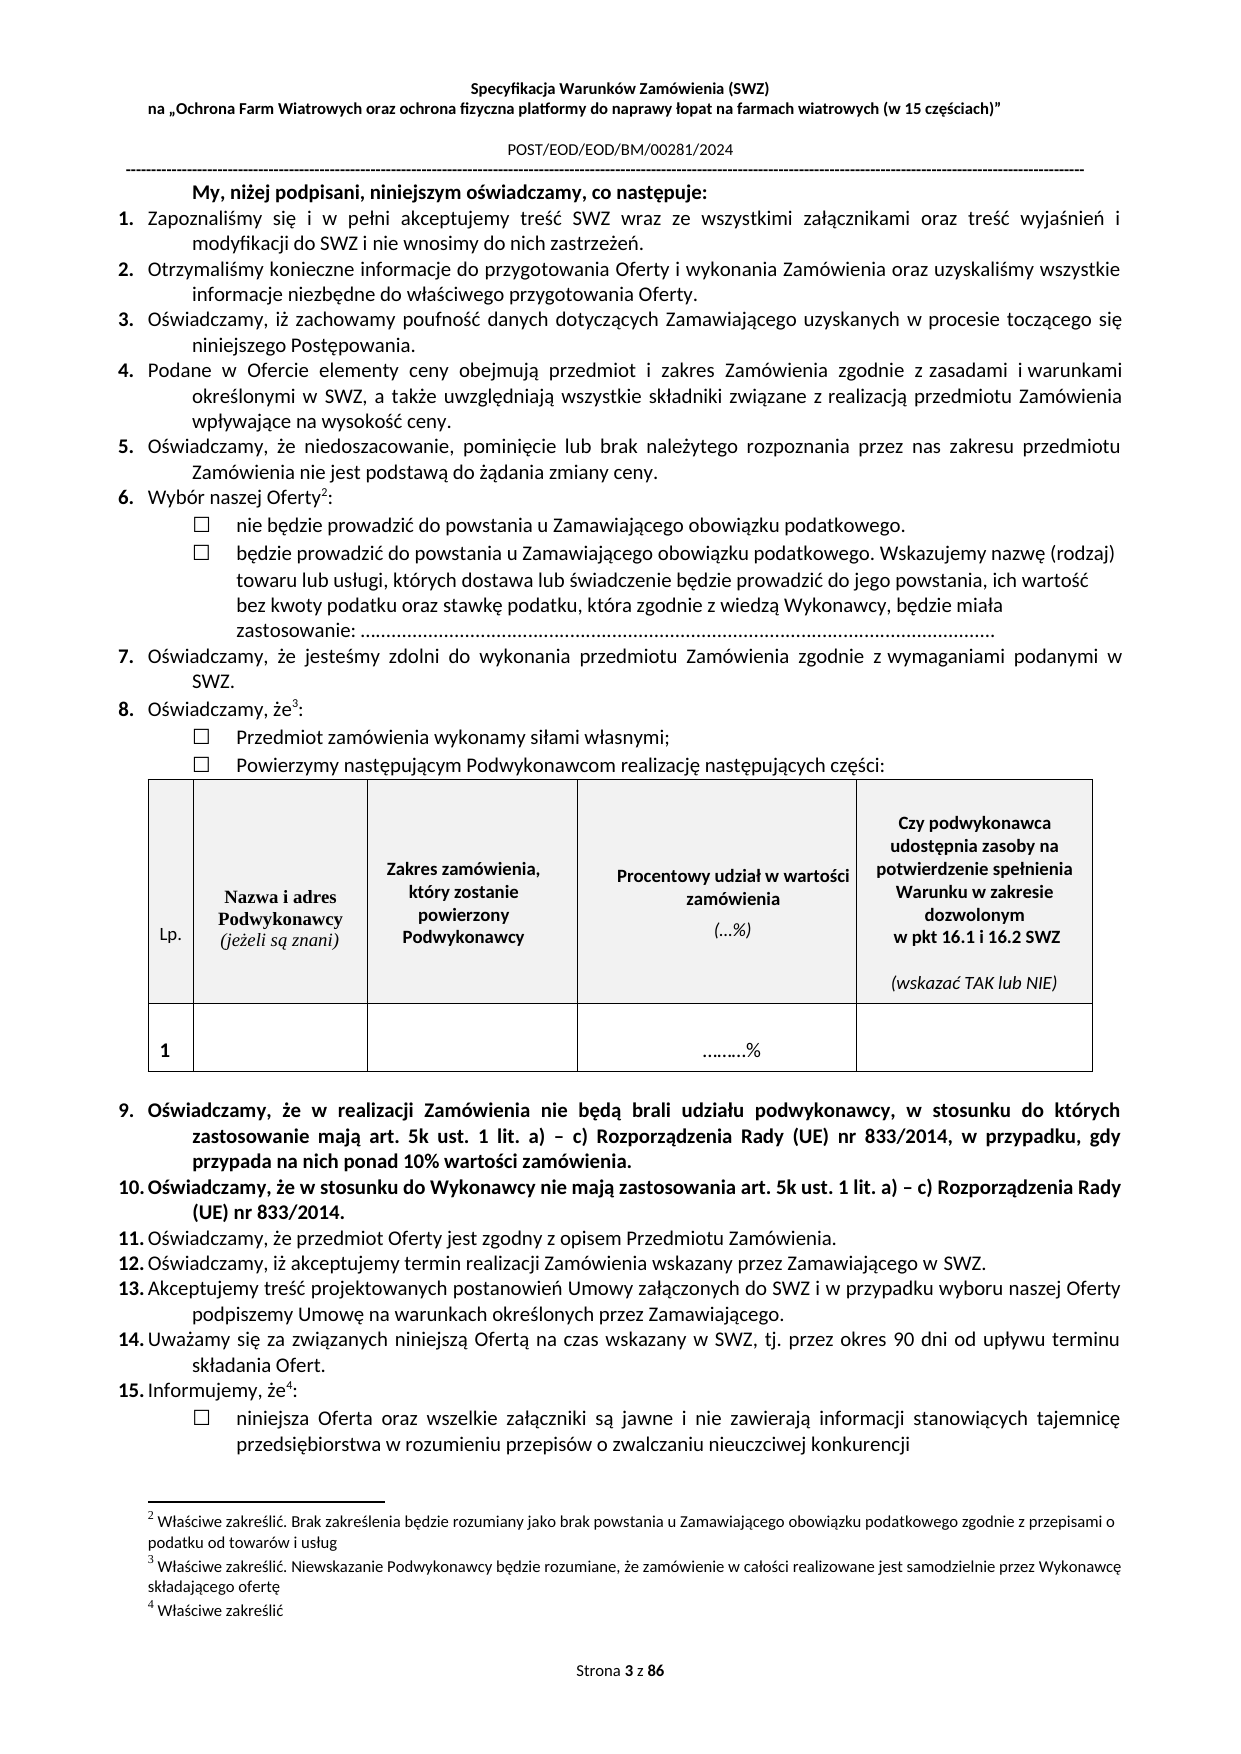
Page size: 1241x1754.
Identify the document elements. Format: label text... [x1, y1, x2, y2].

text nie będzie prowadzić do powstania u Zamawiającego obowiązku podatkowego. [192, 510, 1122, 538]
table_header Nazwa i adres Podwykonawcy (jeżeli są znani) [194, 780, 367, 1003]
table_cell ………% [578, 1004, 856, 1071]
list Informujemy, że: [118, 1377, 1122, 1403]
text Przedmiot zamówienia wykonamy siłami własnymi; [192, 722, 1122, 750]
list Uważamy się za związanych niniejszą Ofertą na czas wskazany w SWZ, tj. przez okres 90 dni od upływu terminu składania Ofert. [118, 1326, 1122, 1377]
list Wybór naszej Oferty: [118, 484, 1122, 510]
list Oświadczamy, iż akceptujemy termin realizacji Zamówienia wskazany przez Zamawiającego w SWZ. [118, 1250, 1122, 1276]
table_cell [368, 1004, 577, 1071]
text My, niżej podpisani, niniejszym oświadczamy, co następuje: [192, 179, 1122, 205]
table_header Czy podwykonawca udostępnia zasoby na potwierdzenie spełnienia Warunku w zakresie dozwolonym w pkt 16.1 i 16.2 SWZ (wskazać TAK lub NIE) [857, 780, 1092, 1003]
table_header Procentowy udział w wartości zamówienia (…%) [578, 780, 856, 1003]
table_cell [857, 1004, 1092, 1071]
list Otrzymaliśmy konieczne informacje do przygotowania Oferty i wykonania Zamówienia oraz uzyskaliśmy wszystkie informacje niezbędne do właściwego przygotowania Oferty. [118, 256, 1122, 307]
list Oświadczamy, że w stosunku do Wykonawcy nie mają zastosowania art. 5k ust. 1 lit. a) – c) Rozporządzenia Rady (UE) nr 833/2014. [118, 1174, 1122, 1225]
list Oświadczamy, że w realizacji Zamówienia nie będą brali udziału podwykonawcy, w stosunku do których zastosowanie mają art. 5k ust. 1 lit. a) – c) Rozporządzenia Rady (UE) nr 833/2014, w przypadku, gdy przypada na nich ponad 10% wartości zamówienia. [118, 1098, 1122, 1174]
list Oświadczamy, że: [118, 694, 1122, 722]
list Oświadczamy, że przedmiot Oferty jest zgodny z opisem Przedmiotu Zamówienia. [118, 1225, 1122, 1250]
list Akceptujemy treść projektowanych postanowień Umowy załączonych do SWZ i w przypadku wyboru naszej Oferty podpiszemy Umowę na warunkach określonych przez Zamawiającego. [118, 1276, 1122, 1326]
text niniejsza Oferta oraz wszelkie załączniki są jawne i nie zawierają informacji stanowiących tajemnicę przedsiębiorstwa w rozumieniu przepisów o zwalczaniu nieuczciwej konkurencji [192, 1403, 1122, 1457]
list Oświadczamy, że niedoszacowanie, pominięcie lub brak należytego rozpoznania przez nas zakresu przedmiotu Zamówienia nie jest podstawą do żądania zmiany ceny. [118, 434, 1122, 484]
list Podane w Ofercie elementy ceny obejmują przedmiot i zakres Zamówienia zgodnie z zasadami i warunkami określonymi w SWZ, a także uwzględniają wszystkie składniki związane z realizacją przedmiotu Zamówienia wpływające na wysokość ceny. [118, 357, 1122, 434]
table_header Zakres zamówienia, który zostanie powierzony Podwykonawcy [368, 780, 577, 1003]
table_cell [194, 1004, 367, 1071]
list Oświadczamy, iż zachowamy poufność danych dotyczących Zamawiającego uzyskanych w procesie toczącego się niniejszego Postępowania. [118, 307, 1122, 357]
text będzie prowadzić do powstania u Zamawiającego obowiązku podatkowego. Wskazujemy nazwę (rodzaj) towaru lub usługi, których dostawa lub świadczenie będzie prowadzić do jego powstania, ich wartość bez kwoty podatku oraz stawkę podatku, która zgodnie z wiedzą Wykonawcy, będzie miała zastosowanie: …...................................................................................................................... [192, 538, 1122, 643]
table_header Lp. [149, 780, 193, 1003]
text Powierzymy następującym Podwykonawcom realizację następujących części: [192, 750, 1122, 779]
list Zapoznaliśmy się i w pełni akceptujemy treść SWZ wraz ze wszystkimi załącznikami oraz treść wyjaśnień i modyfikacji do SWZ i nie wnosimy do nich zastrzeżeń. [118, 205, 1122, 256]
list Oświadczamy, że jesteśmy zdolni do wykonania przedmiotu Zamówienia zgodnie z wymaganiami podanymi w SWZ. [118, 643, 1122, 694]
table_cell 1 [149, 1004, 193, 1071]
